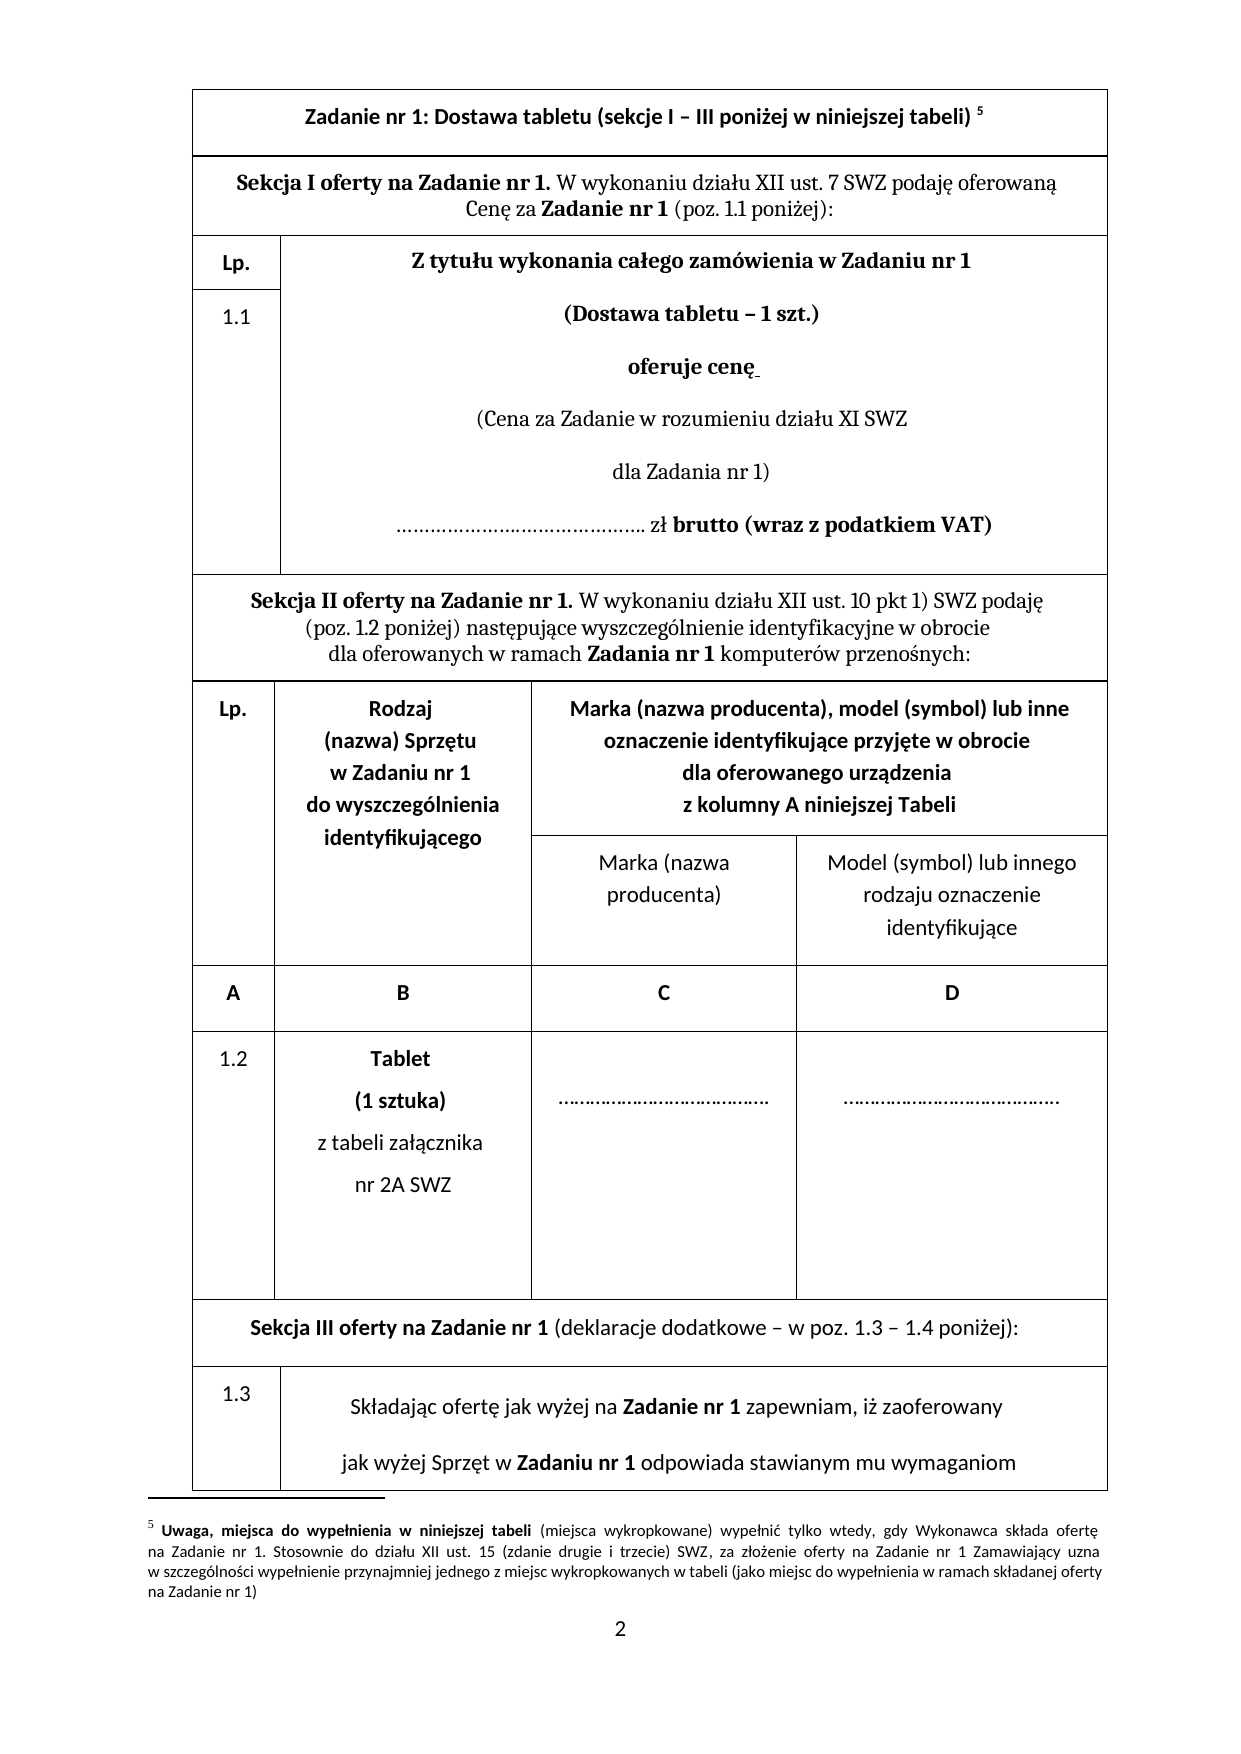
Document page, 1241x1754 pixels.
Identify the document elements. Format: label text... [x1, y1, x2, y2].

table_cell Z tytułu wykonania całego zamówienia w Zadaniu nr 1 (Dostawa tabletu – 1 szt.) oferuje cenę (Cena za Zadanie w rozumieniu działu XI SWZ dla Zadania nr 1) ………………….…………………. zł brutto (wraz z podatkiem VAT) [281, 236, 1107, 574]
table_cell A [193, 966, 274, 1031]
table_cell D [797, 966, 1107, 1031]
table_cell 1.2 [193, 1032, 274, 1299]
table_cell [1078, 1300, 1107, 1366]
table_header Lp. [193, 682, 274, 965]
table_header Marka (nazwa producenta), model (symbol) lub inne oznaczenie identyfikujące przyjęte w obrocie dla oferowanego urządzenia z kolumny A niniejszej Tabeli [532, 682, 1107, 835]
table_cell C [532, 966, 796, 1031]
table_cell Tablet (1 sztuka) z tabeli załącznika nr 2A SWZ [275, 1032, 531, 1299]
table_header Sekcja I oferty na Zadanie nr 1. W wykonaniu działu XII ust. 7 SWZ podaję oferowaną Cenę za Zadanie nr 1 (poz. 1.1 poniżej): [193, 157, 1107, 234]
table_cell ………………………………….. [797, 1032, 1107, 1299]
table_cell Model (symbol) lub innego rodzaju oznaczenie identyfikujące [797, 836, 1107, 965]
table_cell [281, 1367, 1078, 1490]
table_header Rodzaj (nazwa) Sprzętu w Zadaniu nr 1 do wyszczególnienia identyfikującego [275, 682, 531, 965]
table_cell Marka (nazwa producenta) [532, 836, 796, 965]
table_cell 1.1 [193, 290, 280, 574]
table_cell Sekcja III oferty na Zadanie nr 1 (deklaracje dodatkowe – w poz. 1.3 – 1.4 poniżej): [193, 1300, 1078, 1366]
table_cell [1078, 1367, 1107, 1490]
table_header Zadanie nr 1: Dostawa tabletu (sekcje I – III poniżej w niniejszej tabeli) [193, 90, 1107, 155]
table_cell B [275, 966, 531, 1031]
table_cell …………………………………. [532, 1032, 796, 1299]
table_cell 1.3 [193, 1367, 280, 1490]
table_cell Sekcja II oferty na Zadanie nr 1. W wykonaniu działu XII ust. 10 pkt 1) SWZ podaję (poz. 1.2 poniżej) następujące wyszczególnienie identyfikacyjne w obrocie dla oferowanych w ramach Zadania nr 1 komputerów przenośnych: [193, 575, 1107, 679]
table_cell Lp. [193, 236, 280, 288]
